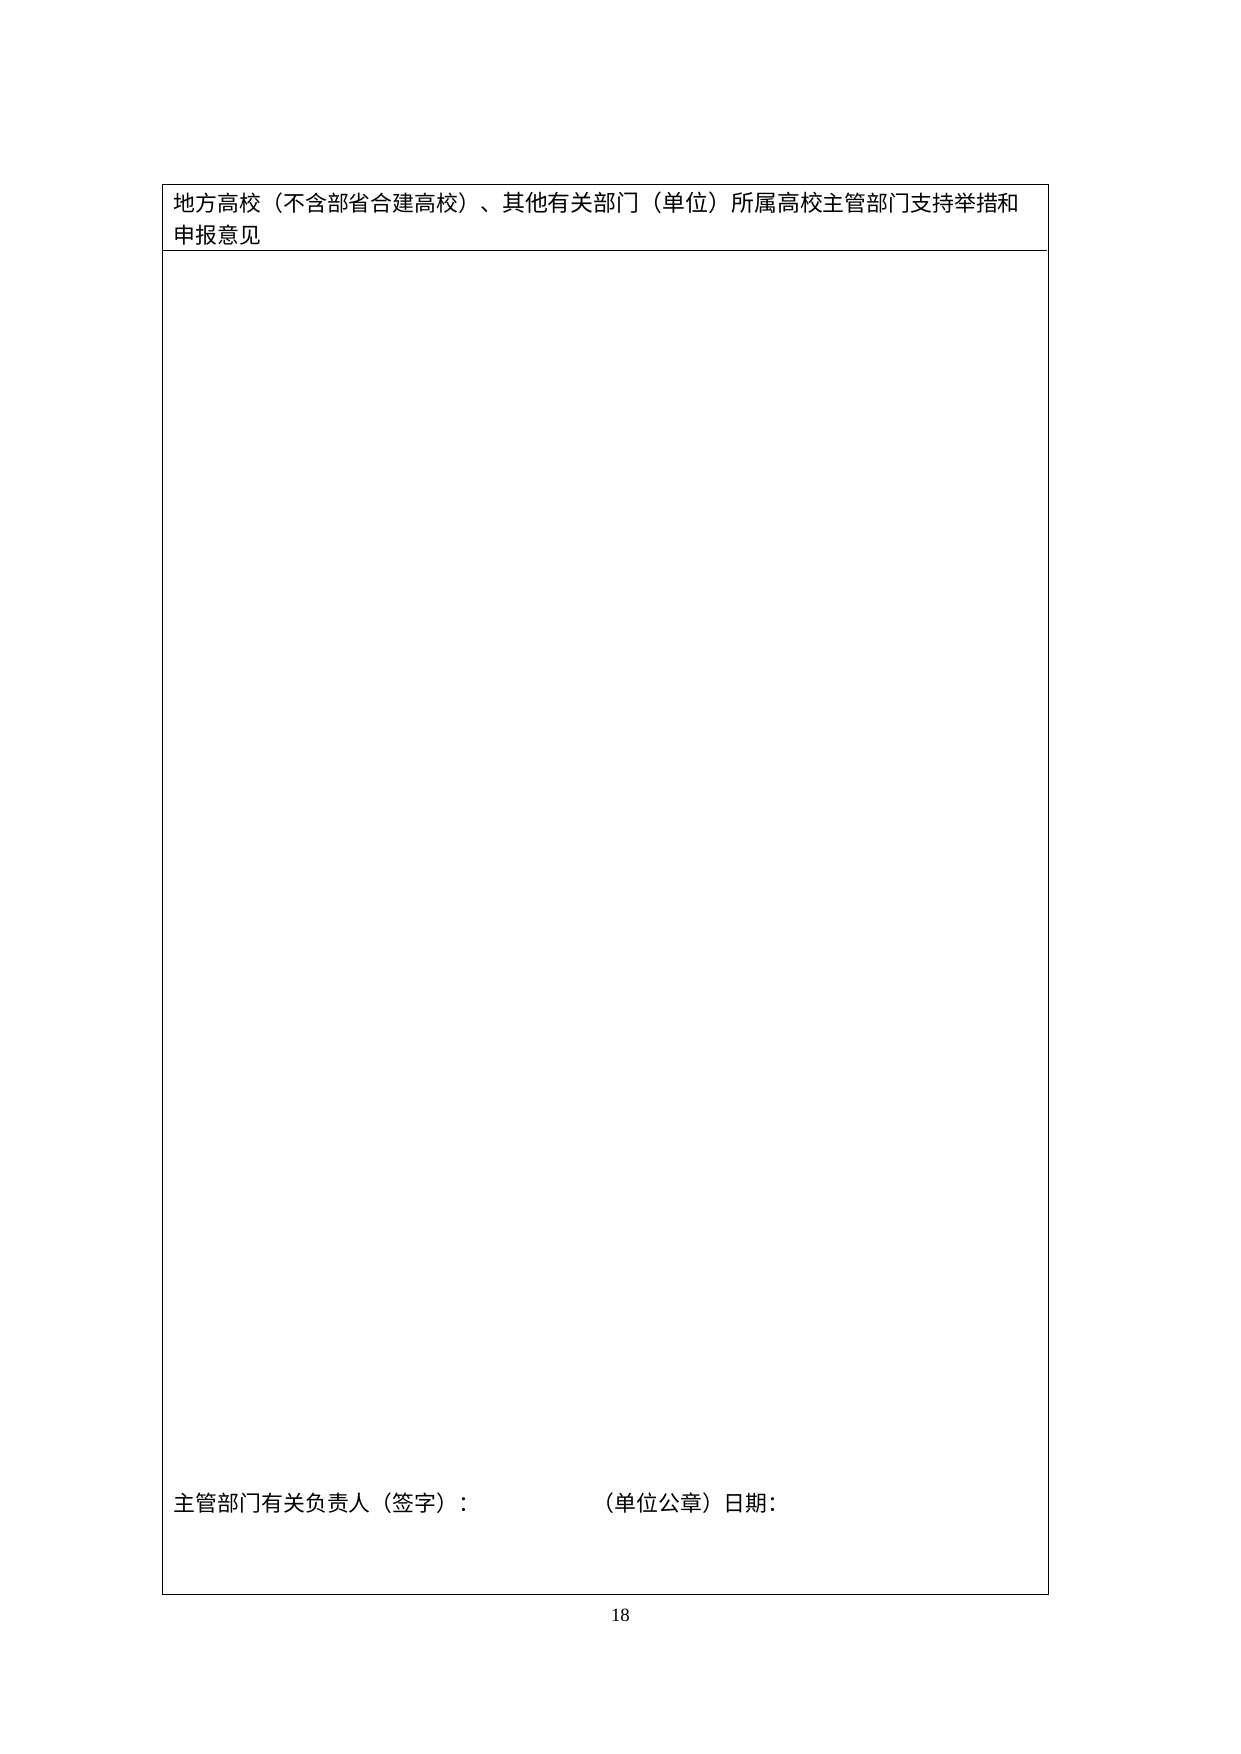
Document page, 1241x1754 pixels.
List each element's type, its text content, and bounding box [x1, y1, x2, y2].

table_header 地方高校（不含部省合建高校）、其他有关部门（单位）所属高校主管部门支持举措和 申报意见 [163, 185, 1048, 250]
table_cell 主管部门有关负责人（签字）： （单位公章）日期： [163, 250, 1048, 1593]
